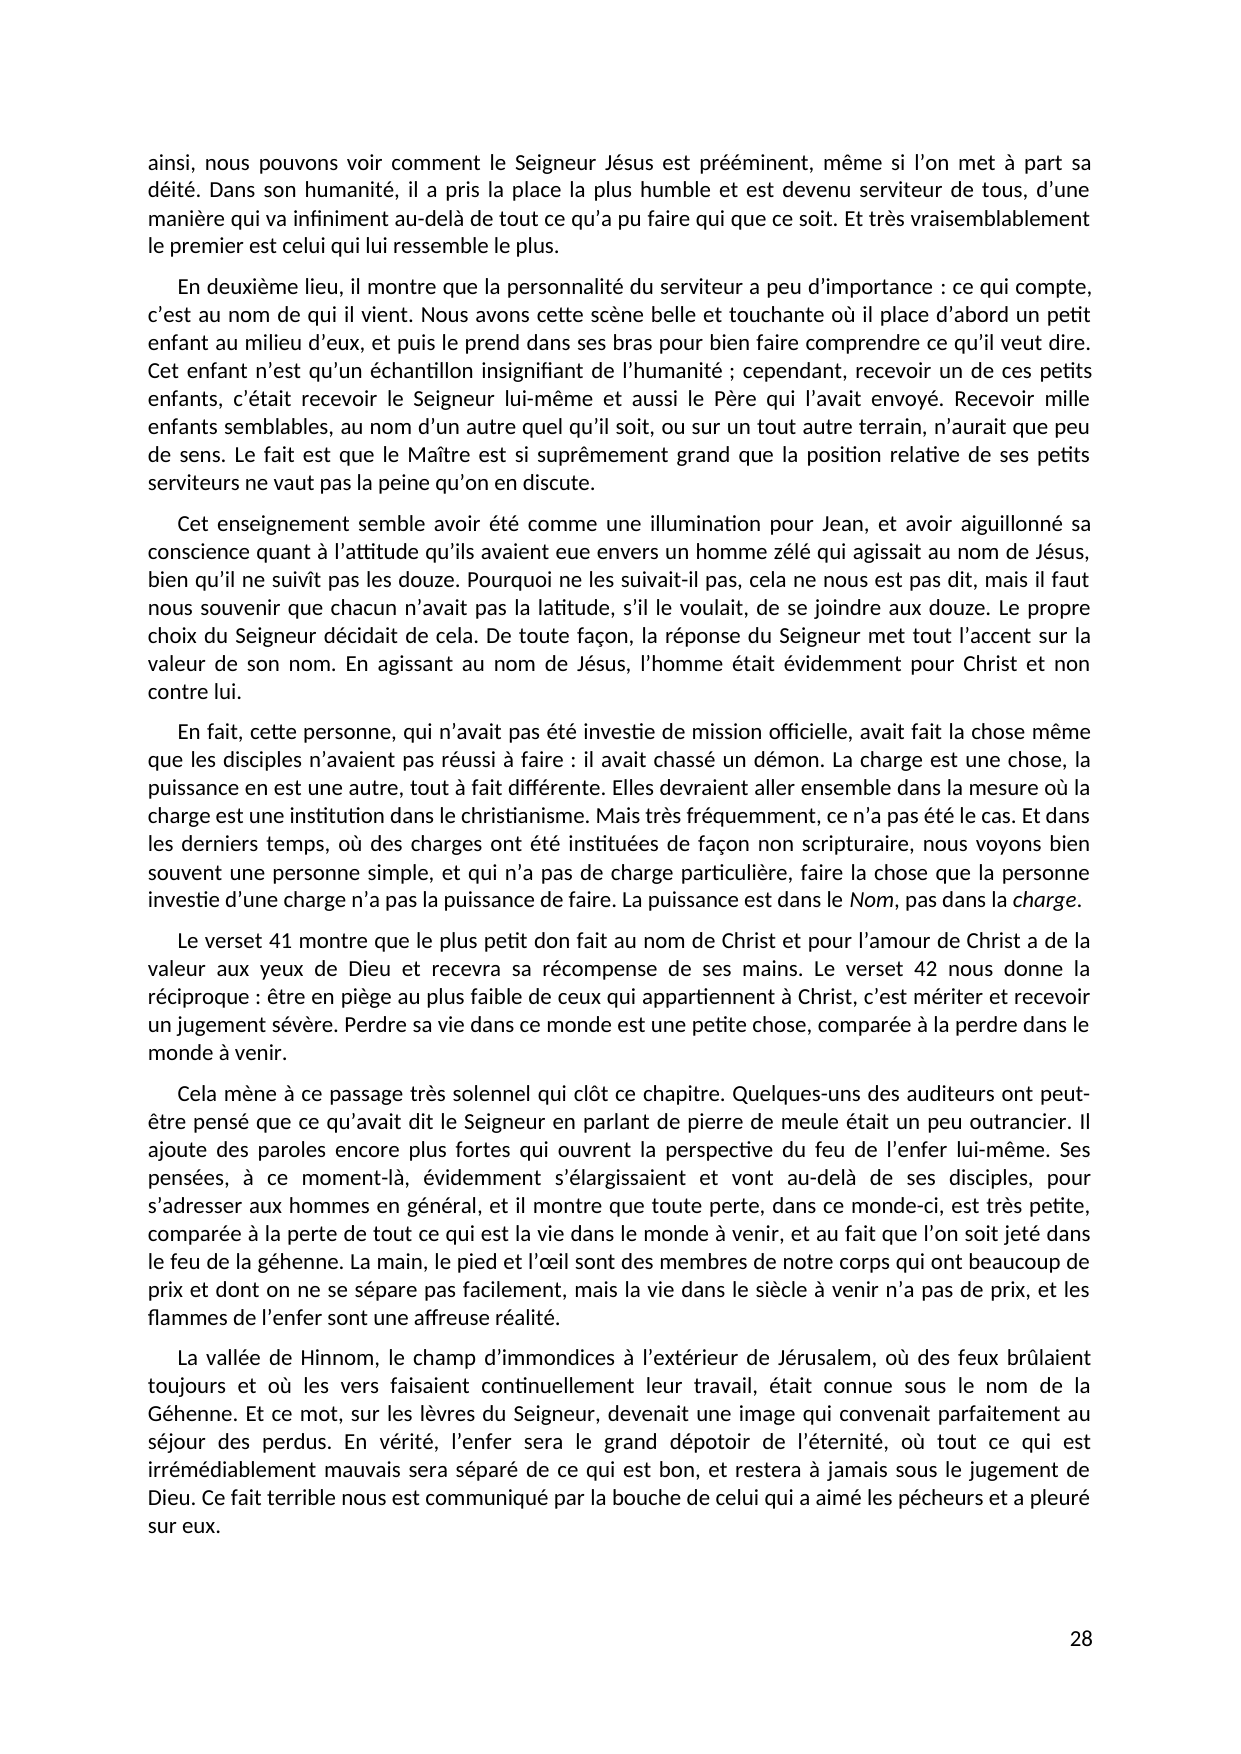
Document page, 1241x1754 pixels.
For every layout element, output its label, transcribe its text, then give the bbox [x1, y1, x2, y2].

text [148, 148, 1093, 260]
text Cet enseignement semble avoir été comme une illumination pour Jean, et avoir aiguillonné sa conscience quant à l’attitude qu’ils avaient eue envers un homme zélé qui agissait au nom de Jésus, bien qu’il ne suivît pas les douze. Pourquoi ne les suivait-il pas, cela ne nous est pas dit, mais il faut nous souvenir que chacun n’avait pas la latitude, s’il le voulait, de se joindre aux douze. Le propre choix du Seigneur décidait de cela. De toute façon, la réponse du Seigneur met tout l’accent sur la valeur de son nom. En agissant au nom de Jésus, l’homme était évidemment pour Christ et non contre lui. [148, 509, 1093, 705]
text En fait, cette personne, qui n’avait pas été investie de mission officielle, avait fait la chose même que les disciples n’avaient pas réussi à faire : il avait chassé un démon. La charge est une chose, la puissance en est une autre, tout à fait différente. Elles devraient aller ensemble dans la mesure où la charge est une institution dans le christianisme. Mais très fréquemment, ce n’a pas été le cas. Et dans les derniers temps, où des charges ont été instituées de façon non scripturaire, nous voyons bien souvent une personne simple, et qui n’a pas de charge particulière, faire la chose que la personne investie d’une charge n’a pas la puissance de faire. La puissance est dans le Nom, pas dans la charge. [148, 717, 1093, 914]
text Le verset 41 montre que le plus petit don fait au nom de Christ et pour l’amour de Christ a de la valeur aux yeux de Dieu et recevra sa récompense de ses mains. Le verset 42 nous donne la réciproque : être en piège au plus faible de ceux qui appartiennent à Christ, c’est mériter et recevoir un jugement sévère. Perdre sa vie dans ce monde est une petite chose, comparée à la perdre dans le monde à venir. [148, 926, 1093, 1066]
text Cela mène à ce passage très solennel qui clôt ce chapitre. Quelques-uns des auditeurs ont peut-être pensé que ce qu’avait dit le Seigneur en parlant de pierre de meule était un peu outrancier. Il ajoute des paroles encore plus fortes qui ouvrent la perspective du feu de l’enfer lui-même. Ses pensées, à ce moment-là, évidemment s’élargissaient et vont au-delà de ses disciples, pour s’adresser aux hommes en général, et il montre que toute perte, dans ce monde-ci, est très petite, comparée à la perte de tout ce qui est la vie dans le monde à venir, et au fait que l’on soit jeté dans le feu de la géhenne. La main, le pied et l’œil sont des membres de notre corps qui ont beaucoup de prix et dont on ne se sépare pas facilement, mais la vie dans le siècle à venir n’a pas de prix, et les flammes de l’enfer sont une affreuse réalité. [148, 1079, 1093, 1331]
text En deuxième lieu, il montre que la personnalité du serviteur a peu d’importance : ce qui compte, c’est au nom de qui il vient. Nous avons cette scène belle et touchante où il place d’abord un petit enfant au milieu d’eux, et puis le prend dans ses bras pour bien faire comprendre ce qu’il veut dire. Cet enfant n’est qu’un échantillon insignifiant de l’humanité ; cependant, recevoir un de ces petits enfants, c’était recevoir le Seigneur lui-même et aussi le Père qui l’avait envoyé. Recevoir mille enfants semblables, au nom d’un autre quel qu’il soit, ou sur un tout autre terrain, n’aurait que peu de sens. Le fait est que le Maître est si suprêmement grand que la position relative de ses petits serviteurs ne vaut pas la peine qu’on en discute. [148, 272, 1093, 496]
text La vallée de Hinnom, le champ d’immondices à l’extérieur de Jérusalem, où des feux brûlaient toujours et où les vers faisaient continuellement leur travail, était connue sous le nom de la Géhenne. Et ce mot, sur les lèvres du Seigneur, devenait une image qui convenait parfaitement au séjour des perdus. En vérité, l’enfer sera le grand dépotoir de l’éternité, où tout ce qui est irrémédiablement mauvais sera séparé de ce qui est bon, et restera à jamais sous le jugement de Dieu. Ce fait terrible nous est communiqué par la bouche de celui qui a aimé les pécheurs et a pleuré sur eux. [148, 1343, 1093, 1539]
